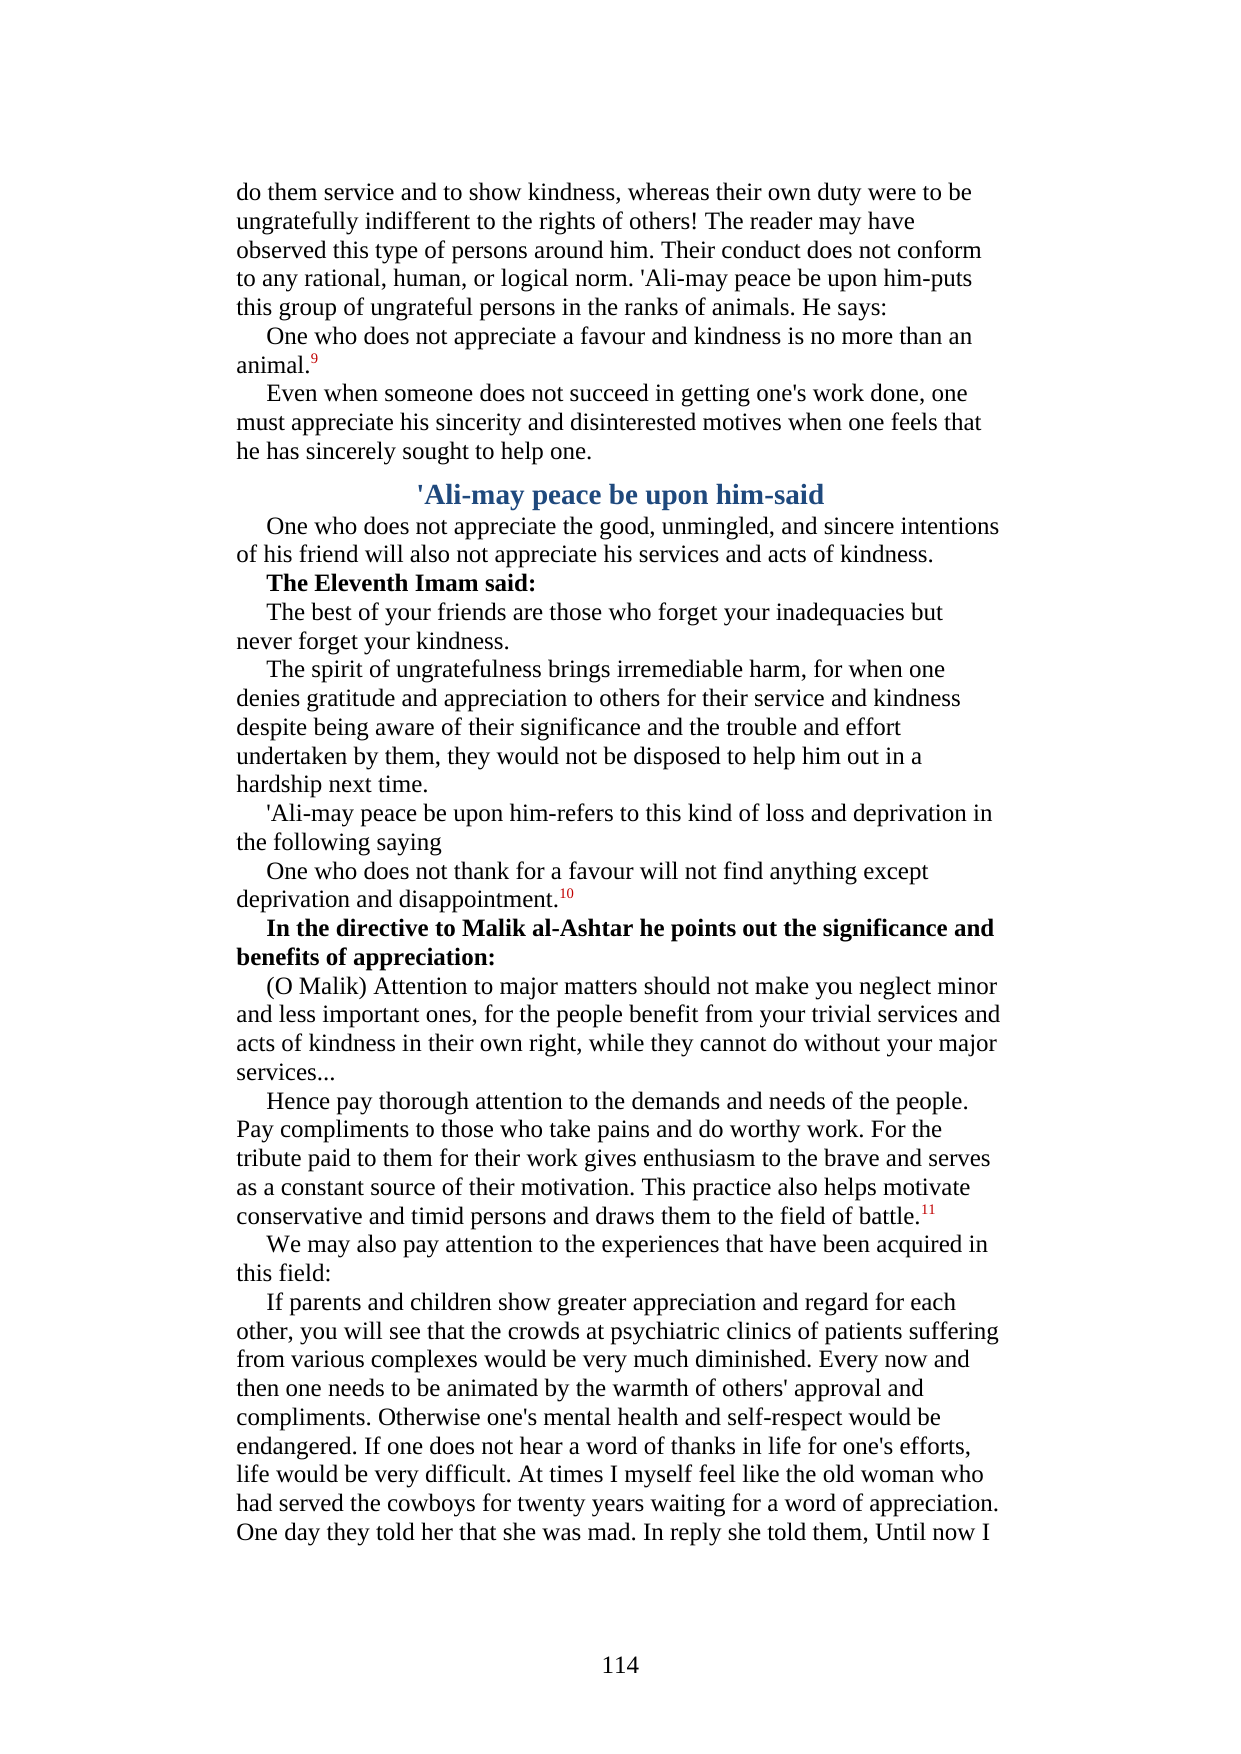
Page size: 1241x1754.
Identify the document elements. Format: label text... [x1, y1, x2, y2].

text In the directive to Malik al-Ashtar he points out the significance and benefits of appreciation: [236, 913, 1004, 971]
text 'Ali-may peace be upon him-refers to this kind of loss and deprivation in the following saying [236, 798, 1004, 856]
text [236, 177, 1004, 321]
text One who does not appreciate a favour and kindness is no more than an animal.9 [236, 321, 1004, 378]
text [236, 1287, 1004, 1546]
text The spirit of ungratefulness brings irremediable harm, for when one denies gratitude and appreciation to others for their service and kindness despite being aware of their significance and the trouble and effort undertaken by them, they would not be disposed to help him out in a hardship next time. [236, 654, 1004, 798]
text The best of your friends are those who forget your inadequacies but never forget your kindness. [236, 597, 1004, 654]
text Even when someone does not succeed in getting one's work done, one must appreciate his sincerity and disinterested motives when one feels that he has sincerely sought to help one. [236, 378, 1004, 465]
subtitle 'Ali-may peace be upon him-said [236, 477, 1004, 511]
text One who does not appreciate the good, unmingled, and sincere intentions of his friend will also not appreciate his services and acts of kindness. [236, 511, 1004, 568]
text One who does not thank for a favour will not find anything except deprivation and disappointment.10 [236, 856, 1004, 913]
text The Eleventh Imam said: [236, 568, 1004, 597]
text Hence pay thorough attention to the demands and needs of the people. Pay compliments to those who take pains and do worthy work. For the tribute paid to them for their work gives enthusiasm to the brave and serves as a constant source of their motivation. This practice also helps motivate conservative and timid persons and draws them to the field of battle.11 [236, 1086, 1004, 1229]
text We may also pay attention to the experiences that have been acquired in this field: [236, 1229, 1004, 1287]
text (O Malik) Attention to major matters should not make you neglect minor and less important ones, for the people benefit from your trivial services and acts of kindness in their own right, while they cannot do without your major services... [236, 971, 1004, 1086]
